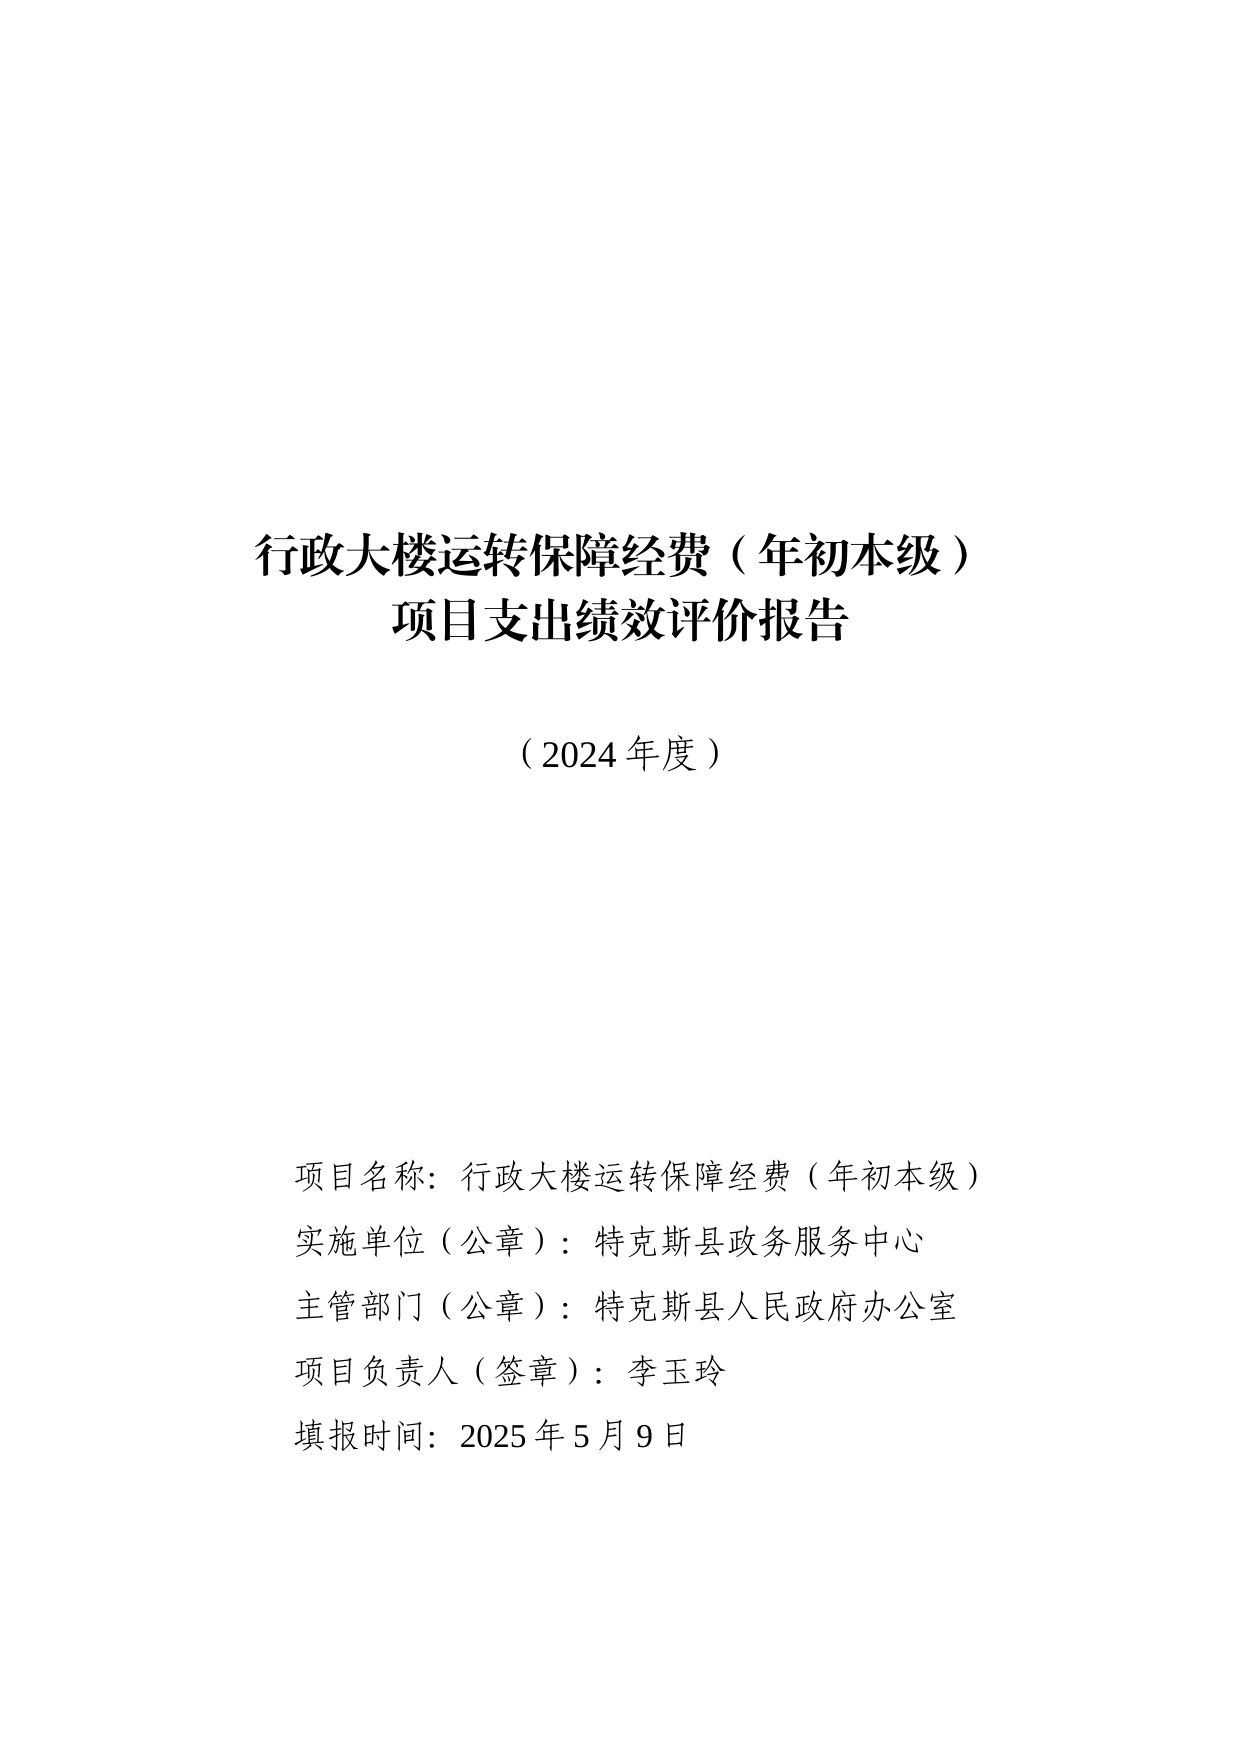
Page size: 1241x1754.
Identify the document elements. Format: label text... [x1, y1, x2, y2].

text 填报时间：2025年5月9日 [159, 1402, 1081, 1467]
text 行政大楼运转保障经费（年初本级） [159, 525, 1081, 590]
text 主管部门（公章）：特克斯县人民政府办公室 [159, 1272, 1081, 1337]
text 实施单位（公章）：特克斯县政务服务中心 [159, 1207, 1081, 1272]
text 项目名称：行政大楼运转保障经费（年初本级） [159, 1142, 1081, 1207]
text 项目支出绩效评价报告 [159, 590, 1081, 655]
text （2024年度） [159, 720, 1081, 785]
text 项目负责人（签章）：李玉玲 [159, 1337, 1081, 1402]
